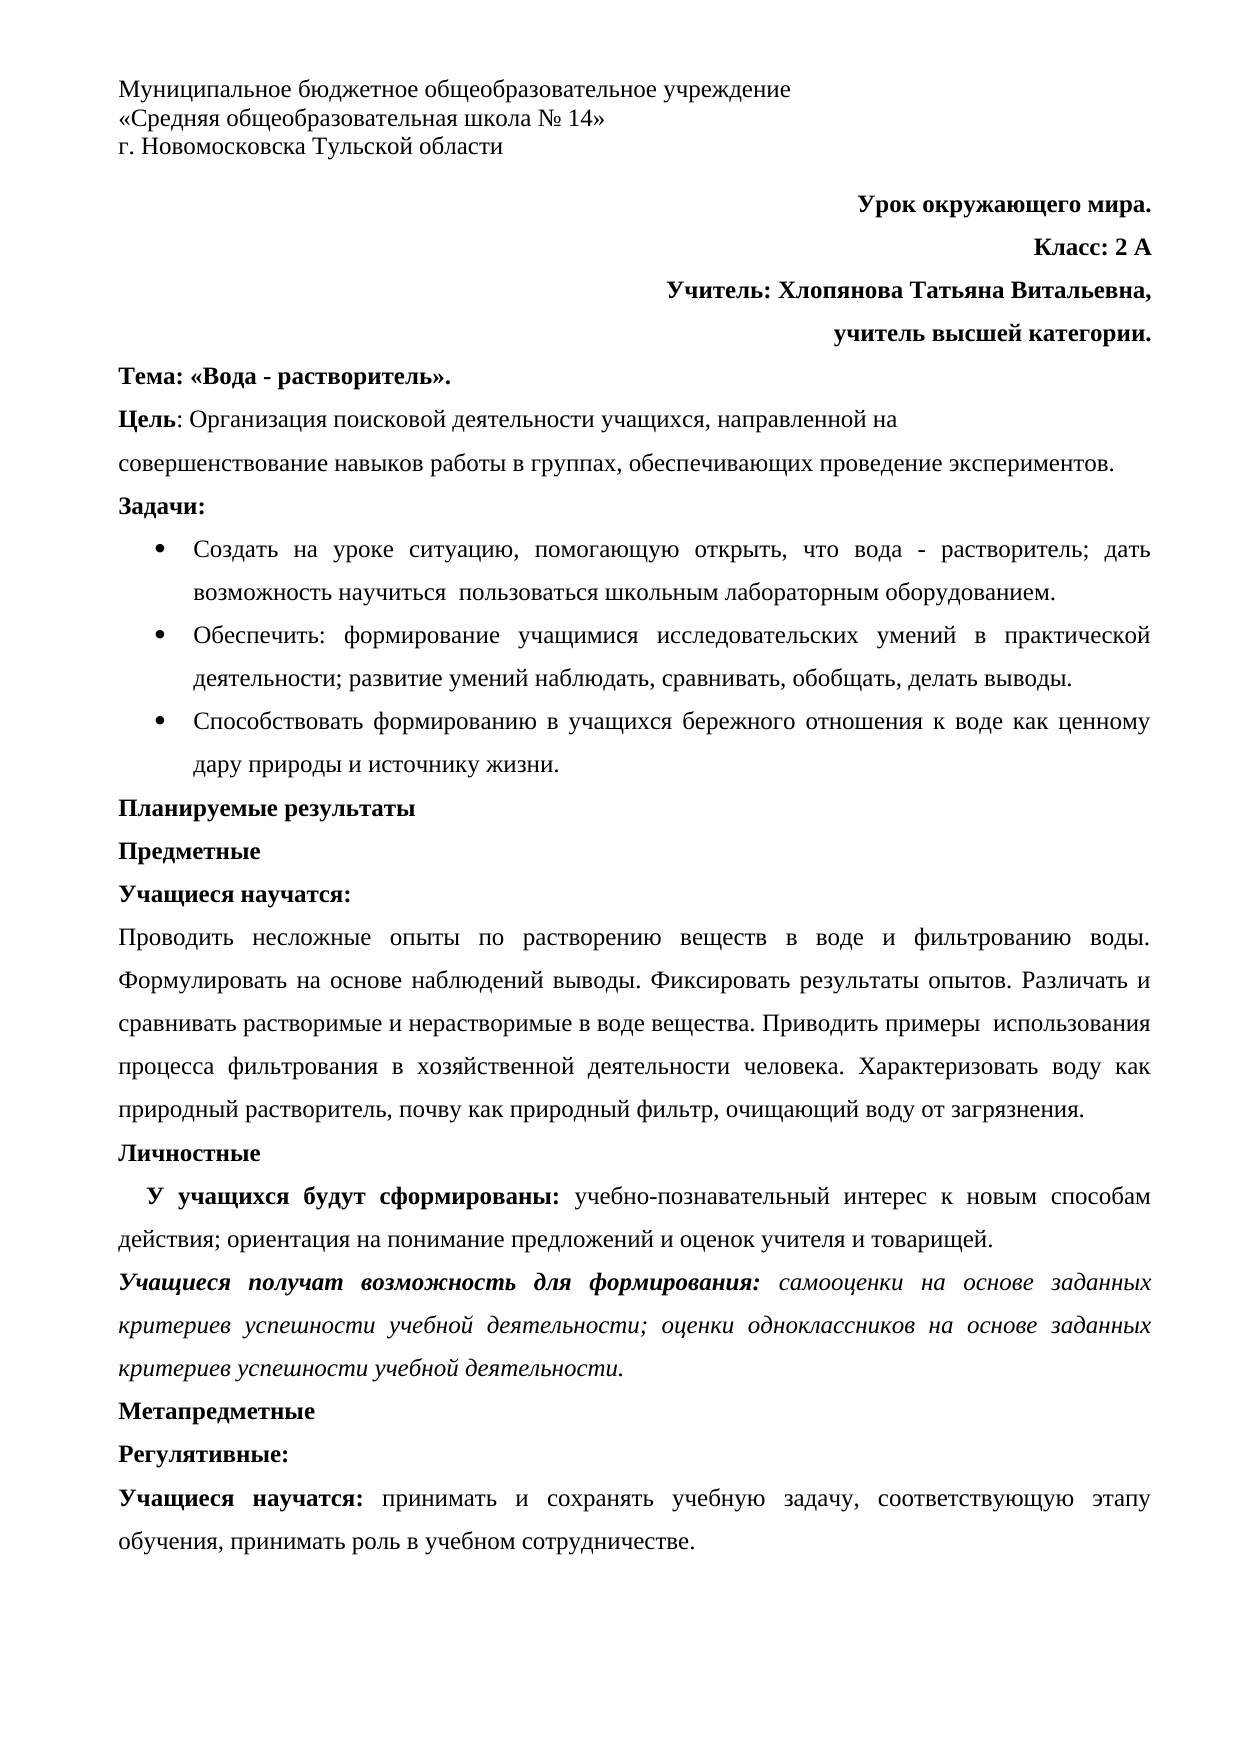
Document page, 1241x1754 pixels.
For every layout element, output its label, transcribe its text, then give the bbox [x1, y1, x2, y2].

text Проводить несложные опыты по растворению веществ в воде и фильтрованию воды. Формулировать на основе наблюдений выводы. Фиксировать результаты опытов. Различать и сравнивать растворимые и нерастворимые в воде вещества. Приводить примеры использования процесса фильтрования в хозяйственной деятельности человека. Характеризовать воду как природный растворитель, почву как природный фильтр, очищающий воду от загрязнения. [118, 922, 1152, 1123]
text совершенствование навыков работы в группах, обеспечивающих проведение экспериментов. [118, 448, 1152, 476]
text учитель высшей категории. [118, 318, 1152, 347]
text У учащихся будут сформированы: учебно-познавательный интерес к новым способам действия; ориентация на понимание предложений и оценок учителя и товарищей. [118, 1181, 1152, 1253]
text Учитель: Хлопянова Татьяна Витальевна, [118, 275, 1152, 304]
text Класс: 2 А [118, 232, 1152, 261]
text Учащиеся получат возможность для формирования: самооценки на основе заданных критериев успешности учебной деятельности; оценки одноклассников на основе заданных критериев успешности учебной деятельности. [118, 1267, 1152, 1382]
text Учащиеся научатся: [118, 879, 1152, 908]
text Учащиеся научатся: принимать и сохранять учебную задачу, соответствующую этапу обучения, принимать роль в учебном сотрудничестве. [118, 1483, 1152, 1554]
list Способствовать формированию в учащихся бережного отношения к воде как ценному дару природы и источнику жизни. [156, 706, 1152, 778]
text Задачи: [118, 491, 1152, 519]
text Предметные [118, 836, 1152, 864]
list Обеспечить: формирование учащимися исследовательских умений в практической деятельности; развитие умений наблюдать, сравнивать, обобщать, делать выводы. [156, 620, 1152, 692]
text Регулятивные: [118, 1439, 1152, 1468]
text Цель: Организация поисковой деятельности учащихся, направленной на [118, 404, 1152, 433]
text Тема: «Вода - растворитель». [118, 361, 1152, 390]
text Планируемые результаты [118, 793, 1152, 821]
text Метапредметные [118, 1396, 1152, 1425]
list Создать на уроке ситуацию, помогающую открыть, что вода - растворитель; дать возможность научиться пользоваться школьным лабораторным оборудованием. [156, 534, 1152, 606]
text Урок окружающего мира. [118, 189, 1152, 218]
text Личностные [118, 1138, 1152, 1166]
